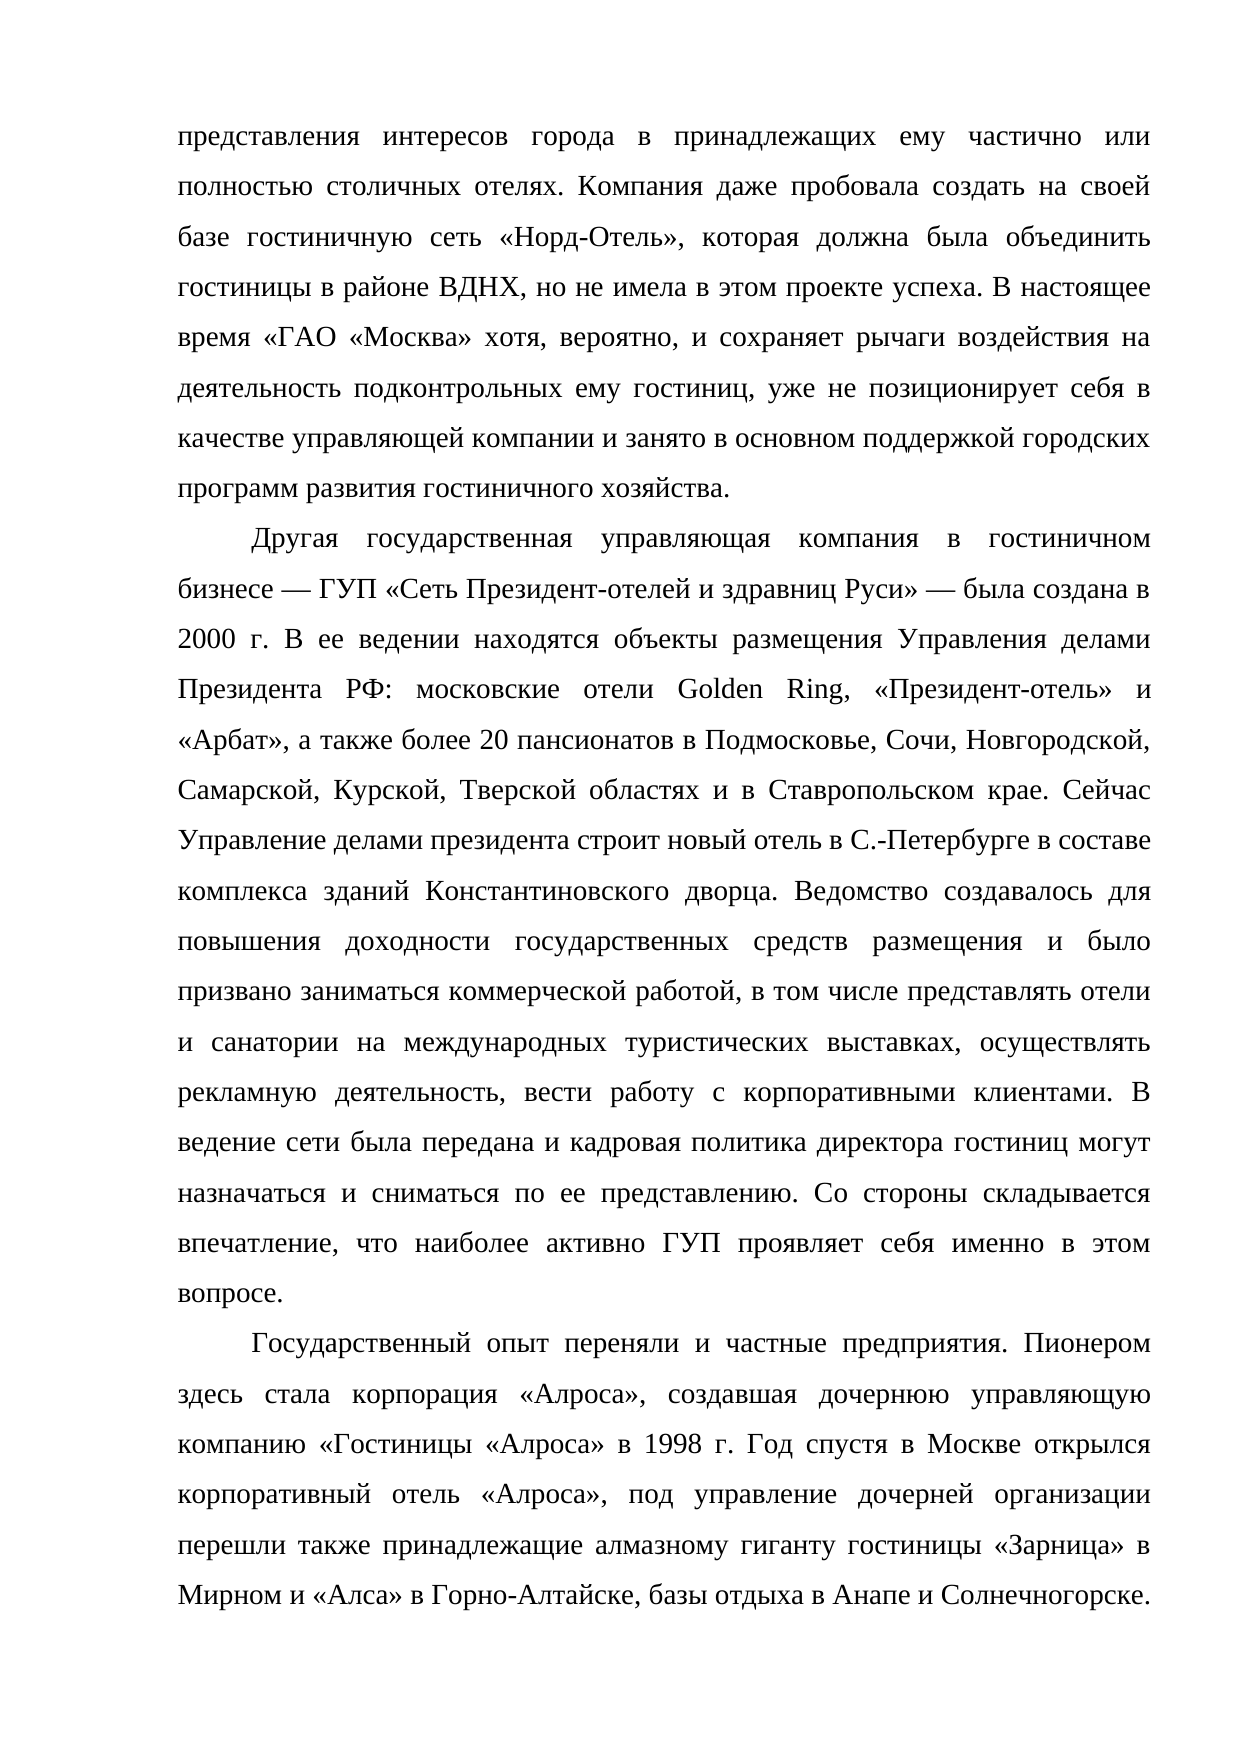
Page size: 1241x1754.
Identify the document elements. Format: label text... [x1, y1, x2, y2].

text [177, 1326, 1152, 1611]
text Другая государственная управляющая компания в гостиничном бизнесе — ГУП «Сеть Президент-отелей и здравниц Руси» — была создана в . В ее ведении находятся объекты размещения Управления делами Президента РФ: московские отели Golden Ring, «Президент-отель» и «Арбат», а также более 20 пансионатов в Подмосковье, Сочи, Новгородской, Самарской, Курской, Тверской областях и в Ставропольском крае. Сейчас Управление делами президента строит новый отель в С.-Петербурге в составе комплекса зданий Константиновского дворца. Ведомство создавалось для повышения доходности государственных средств размещения и было призвано заниматься коммерческой работой, в том числе представлять отели и санатории на международных туристических выставках, осуществлять рекламную деятельность, вести работу с корпоративными клиентами. В ведение сети была передана и кадровая политика директора гостиниц могут назначаться и сниматься по ее представлению. Со стороны складывается впечатление, что наиболее активно ГУП проявляет себя именно в этом вопросе. [177, 521, 1152, 1309]
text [177, 118, 1152, 504]
